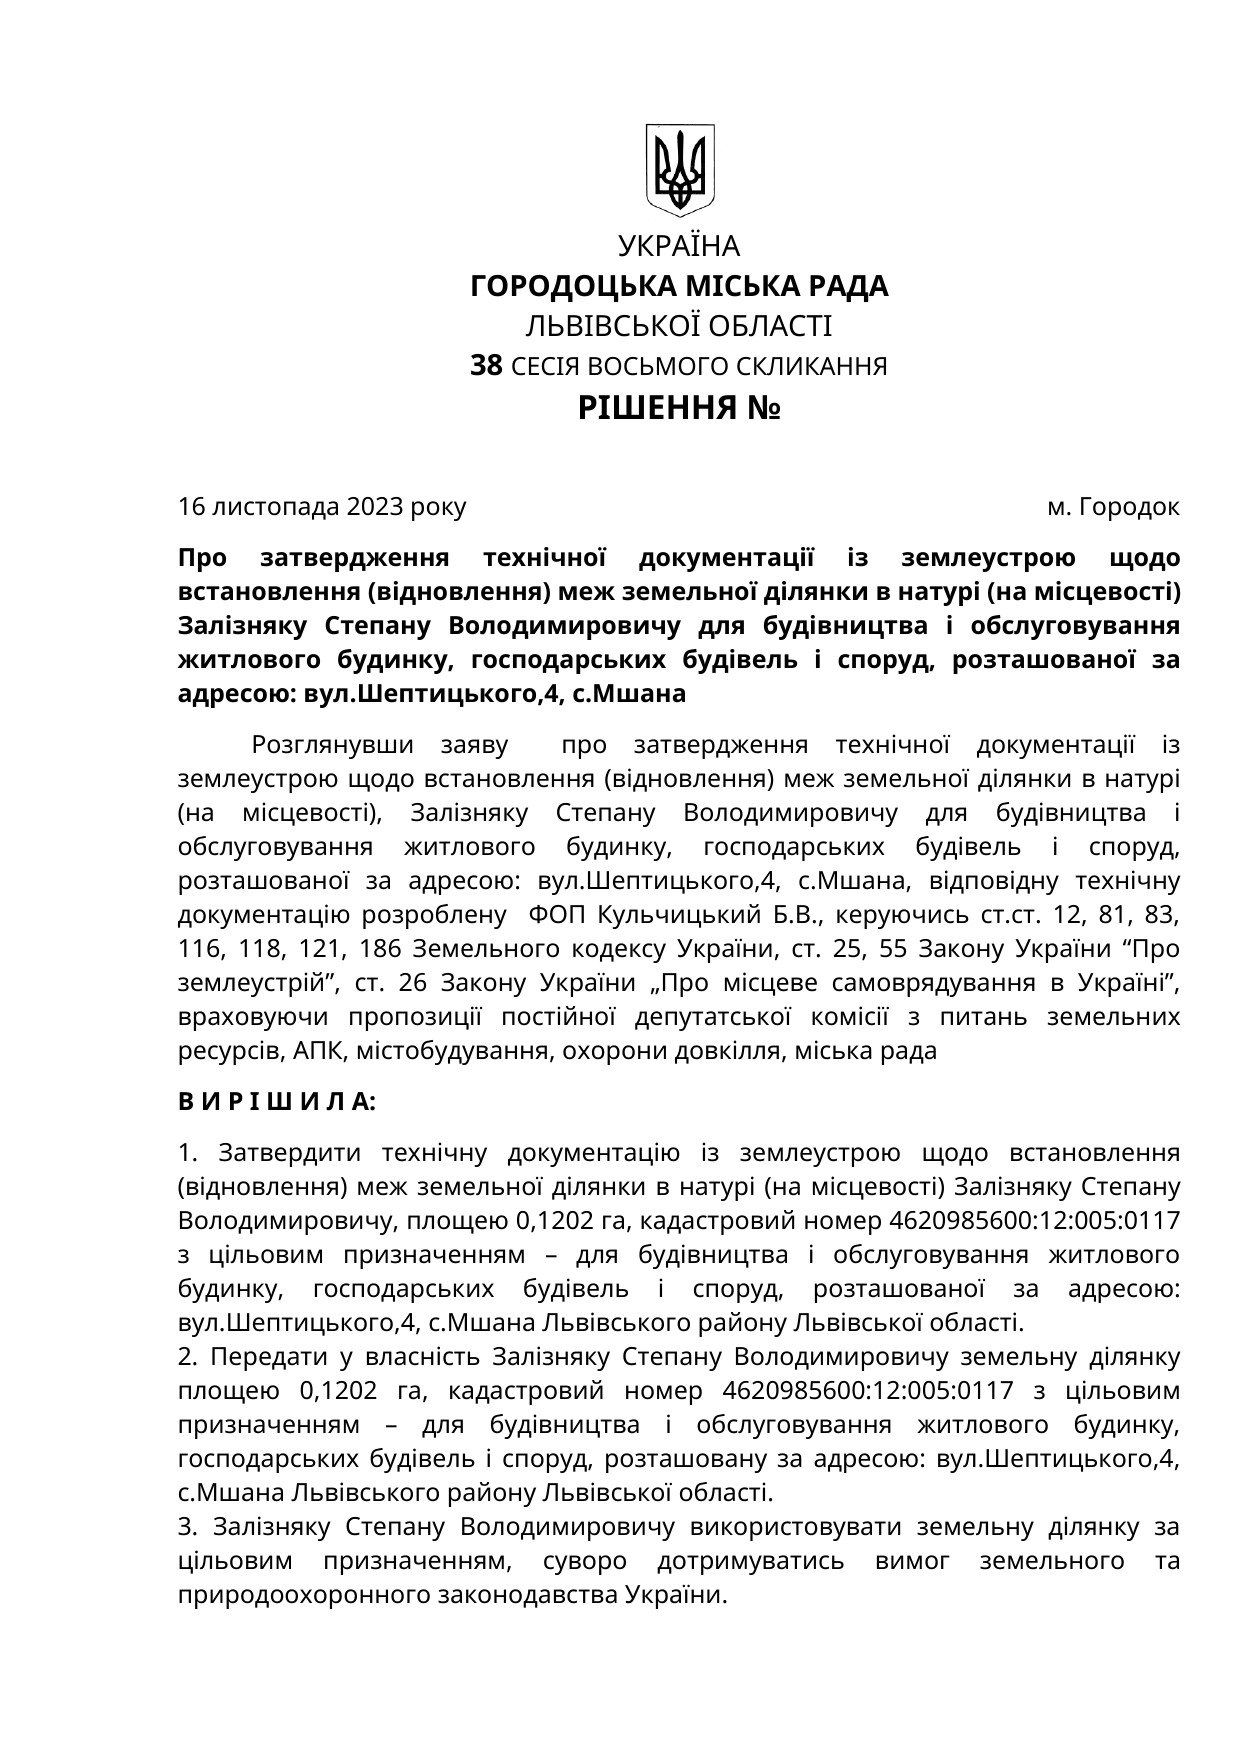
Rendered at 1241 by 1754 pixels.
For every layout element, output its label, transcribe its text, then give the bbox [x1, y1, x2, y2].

text ЛЬВІВСЬКОЇ ОБЛАСТІ [177, 305, 1181, 344]
text РІШЕННЯ № [177, 384, 1181, 429]
text 2. Передати у власність Залізняку Степану Володимировичу земельну ділянку площею 0,1202 га, кадастровий номер 4620985600:12:005:0117 з цільовим призначенням – для будівництва і обслуговування житлового будинку, господарських будівель і споруд, розташовану за адресою: вул.Шептицького,4, с.Мшана Львівського району Львівської області. [177, 1339, 1182, 1509]
text Про затвердження технічної документації із землеустрою щодо встановлення (відновлення) меж земельної ділянки в натурі (на місцевості) Залізняку Степану Володимировичу для будівництва і обслуговування житлового будинку, господарських будівель і споруд, розташованої за адресою: вул.Шептицького,4, с.Мшана [177, 539, 1182, 709]
text 1. Затвердити технічну документацію із землеустрою щодо встановлення (відновлення) меж земельної ділянки в натурі (на місцевості) Залізняку Степану Володимировичу, площею 0,1202 га, кадастровий номер 4620985600:12:005:0117 з цільовим призначенням – для будівництва і обслуговування житлового будинку, господарських будівель і споруд, розташованої за адресою: вул.Шептицького,4, с.Мшана Львівського району Львівської області. [177, 1134, 1182, 1339]
text ГОРОДОЦЬКА МІСЬКА РАДА [177, 265, 1181, 305]
picture [633, 118, 726, 222]
text В И Р І Ш И Л А: [177, 1083, 1182, 1118]
text 16 листопада 2023 року м. Городок [177, 488, 1181, 523]
text 38 сесія восьмого скликання [177, 344, 1181, 384]
text УКРАЇНА [177, 225, 1181, 265]
text 3. Залізняку Степану Володимировичу використовувати земельну ділянку за цільовим призначенням, суворо дотримуватись вимог земельного та природоохоронного законодавства України. [177, 1509, 1182, 1611]
text Розглянувши заяву про затвердження технічної документації із землеустрою щодо встановлення (відновлення) меж земельної ділянки в натурі (на місцевості), Залізняку Степану Володимировичу для будівництва і обслуговування житлового будинку, господарських будівель і споруд, розташованої за адресою: вул.Шептицького,4, с.Мшана, відповідну технічну документацію розроблену ФОП Кульчицький Б.В., керуючись ст.ст. 12, 81, 83, 116, 118, 121, 186 Земельного кодексу України, ст. 25, 55 Закону України “Про землеустрій”, ст. 26 Закону України „Про місцеве самоврядування в Україні”, враховуючи пропозиції постійної депутатської комісії з питань земельних ресурсів, АПК, містобудування, охорони довкілля, міська рада [177, 726, 1182, 1067]
